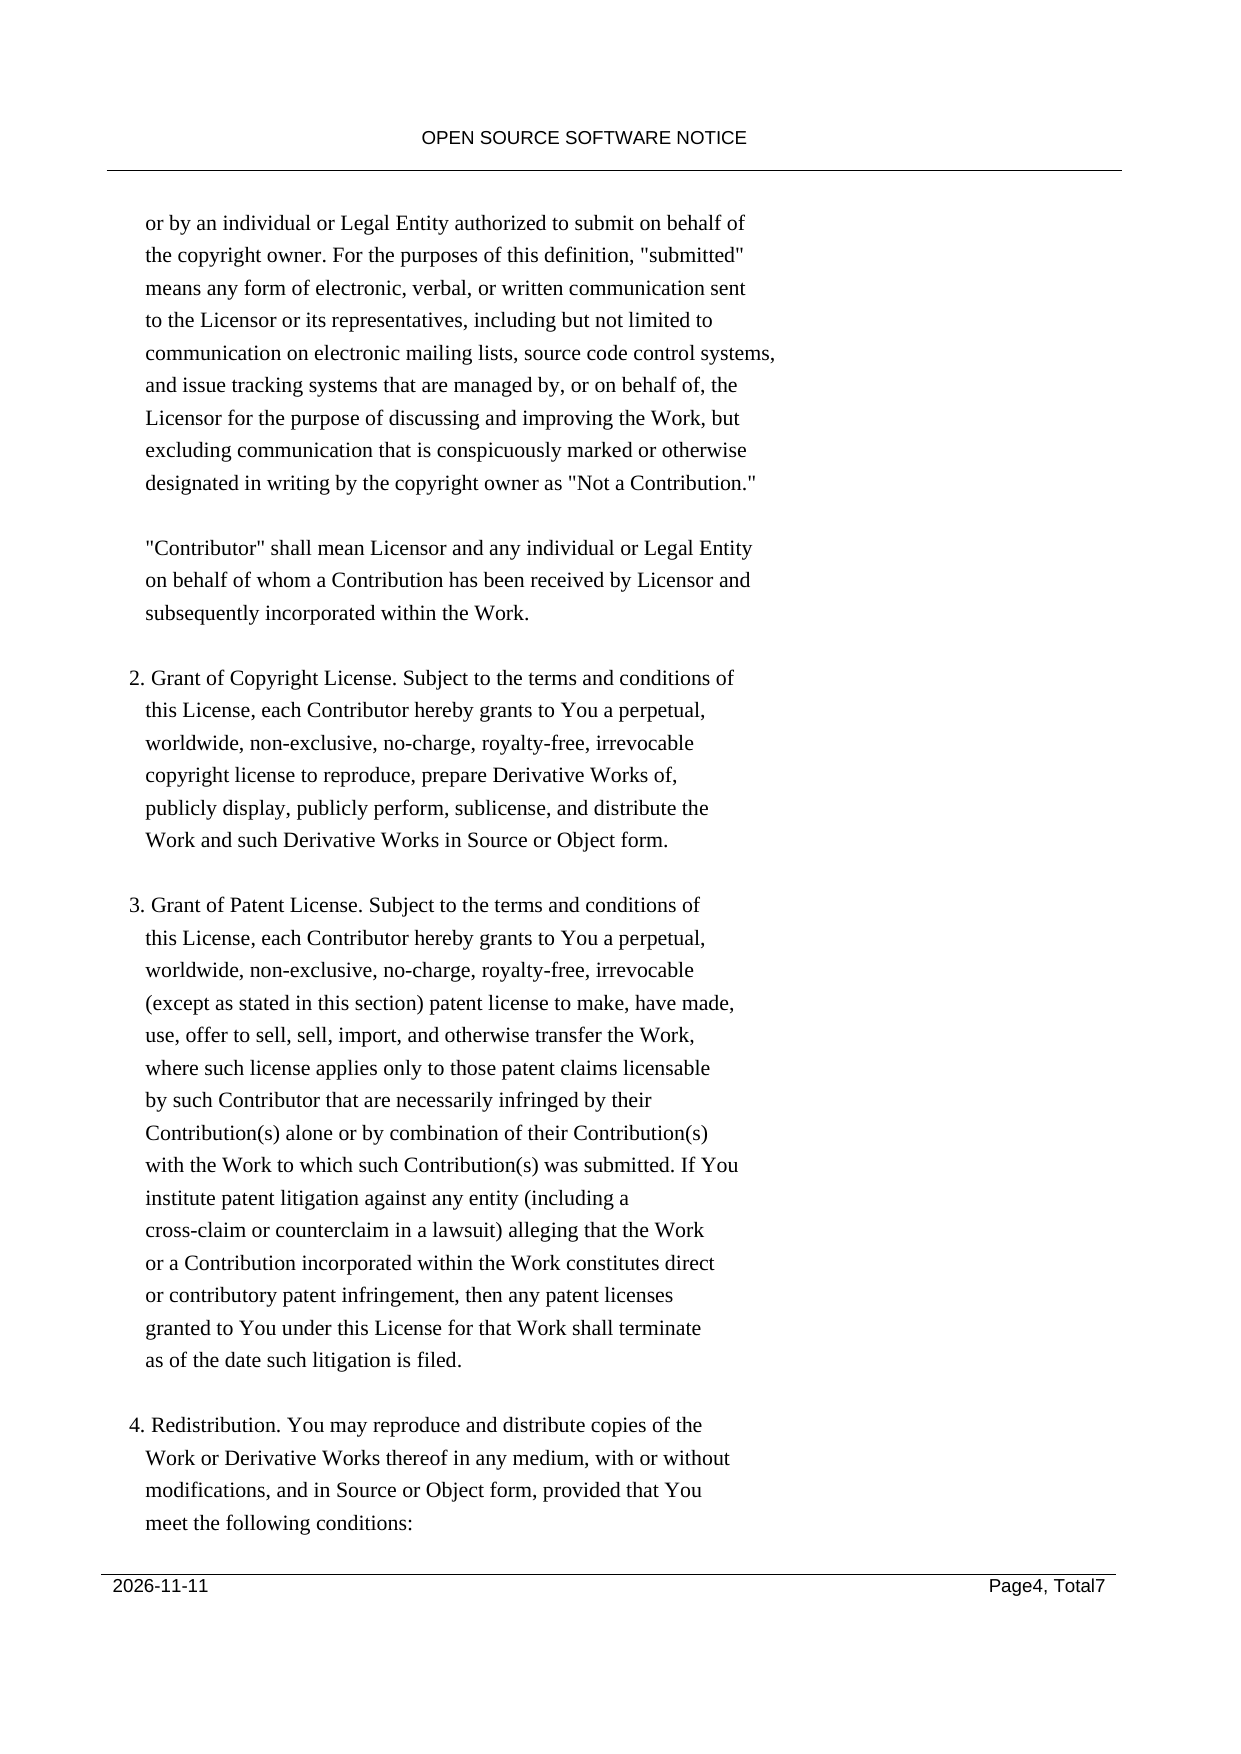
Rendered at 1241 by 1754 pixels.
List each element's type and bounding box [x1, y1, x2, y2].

text [112, 206, 1128, 1539]
